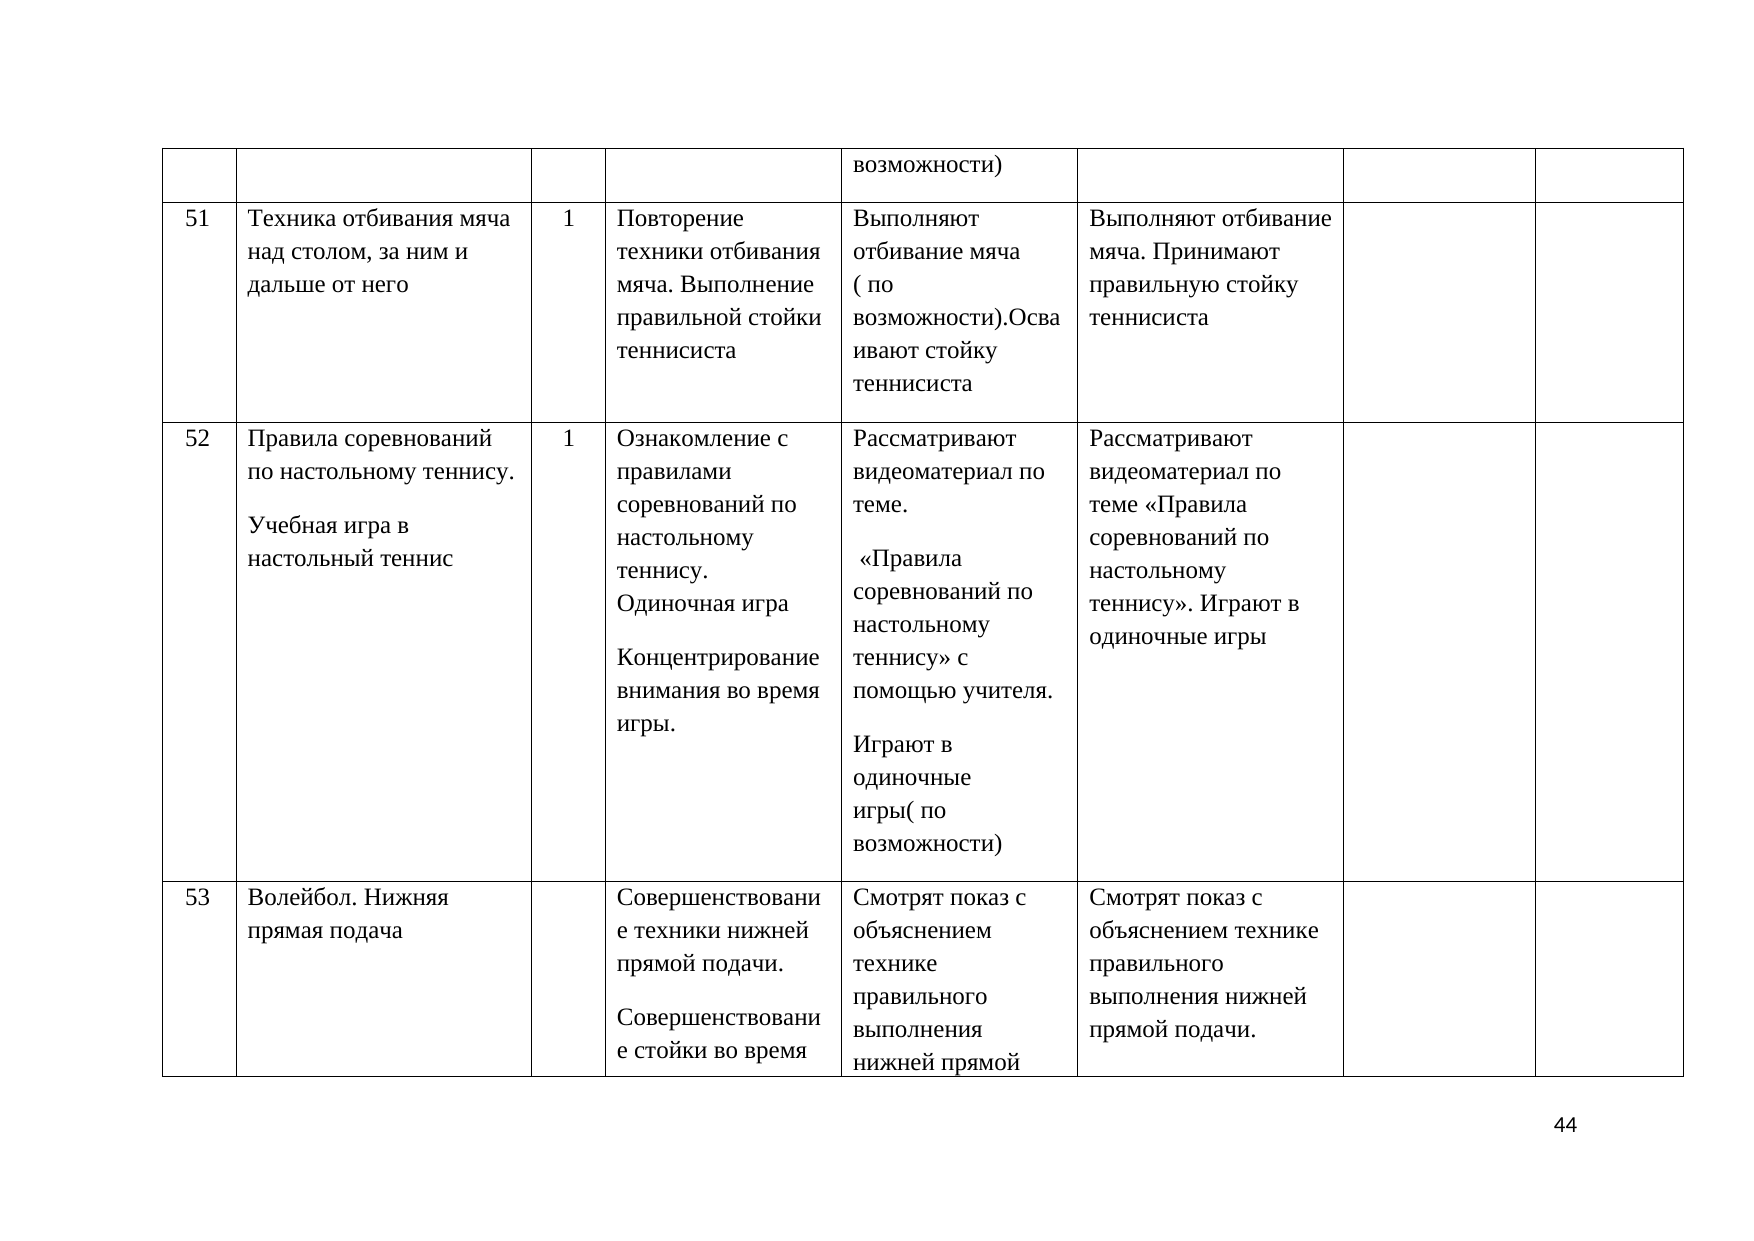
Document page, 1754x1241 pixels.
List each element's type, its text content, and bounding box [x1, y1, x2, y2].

table_cell 1 [532, 423, 605, 881]
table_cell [237, 882, 531, 1076]
table_cell Ознакомление с правилами соревнований по настольному теннису. Одиночная игра Концентрирование внимания во время игры. [606, 423, 841, 881]
table_cell Рассматривают видеоматериал по теме. «Правила соревнований по настольному теннису» с помощью учителя. Играют в одиночные игры( по возможности) [842, 423, 1077, 881]
table_cell [1536, 149, 1683, 202]
table_cell 1 [532, 203, 605, 422]
table_cell [532, 882, 605, 1076]
table_cell [1344, 423, 1535, 881]
table_cell 50 [163, 149, 236, 202]
table_cell Повторение техники отбивания мяча. Выполнение правильной стойки теннисиста [606, 203, 841, 422]
table_cell [1344, 882, 1535, 1076]
table_cell Выполняют отбивание мяча ( по возможности).Осваивают стойку теннисиста [842, 203, 1077, 422]
table_cell [1536, 203, 1683, 422]
table_cell 53 [163, 882, 236, 1076]
table_cell [1536, 882, 1683, 1076]
table_cell [1536, 423, 1683, 881]
table_cell 52 [163, 423, 236, 881]
table_cell 51 [163, 203, 236, 422]
table_cell Правила соревнований по настольному теннису. Учебная игра в настольный теннис [237, 423, 531, 881]
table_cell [606, 882, 841, 1076]
table_cell Выполняют отбивание мяча. Принимают правильную стойку теннисиста [1078, 203, 1343, 422]
table_cell [1344, 203, 1535, 422]
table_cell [606, 149, 841, 202]
table_cell 1 [532, 149, 605, 202]
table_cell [842, 882, 1077, 1076]
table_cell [842, 149, 1077, 202]
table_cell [1078, 149, 1343, 202]
table_cell Техника отбивания мяча над столом, за ним и дальше от него [237, 203, 531, 422]
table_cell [1078, 882, 1343, 1076]
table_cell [237, 149, 531, 202]
table_cell Рассматривают видеоматериал по теме «Правила соревнований по настольному теннису». Играют в одиночные игры [1078, 423, 1343, 881]
table_cell [1344, 149, 1535, 202]
